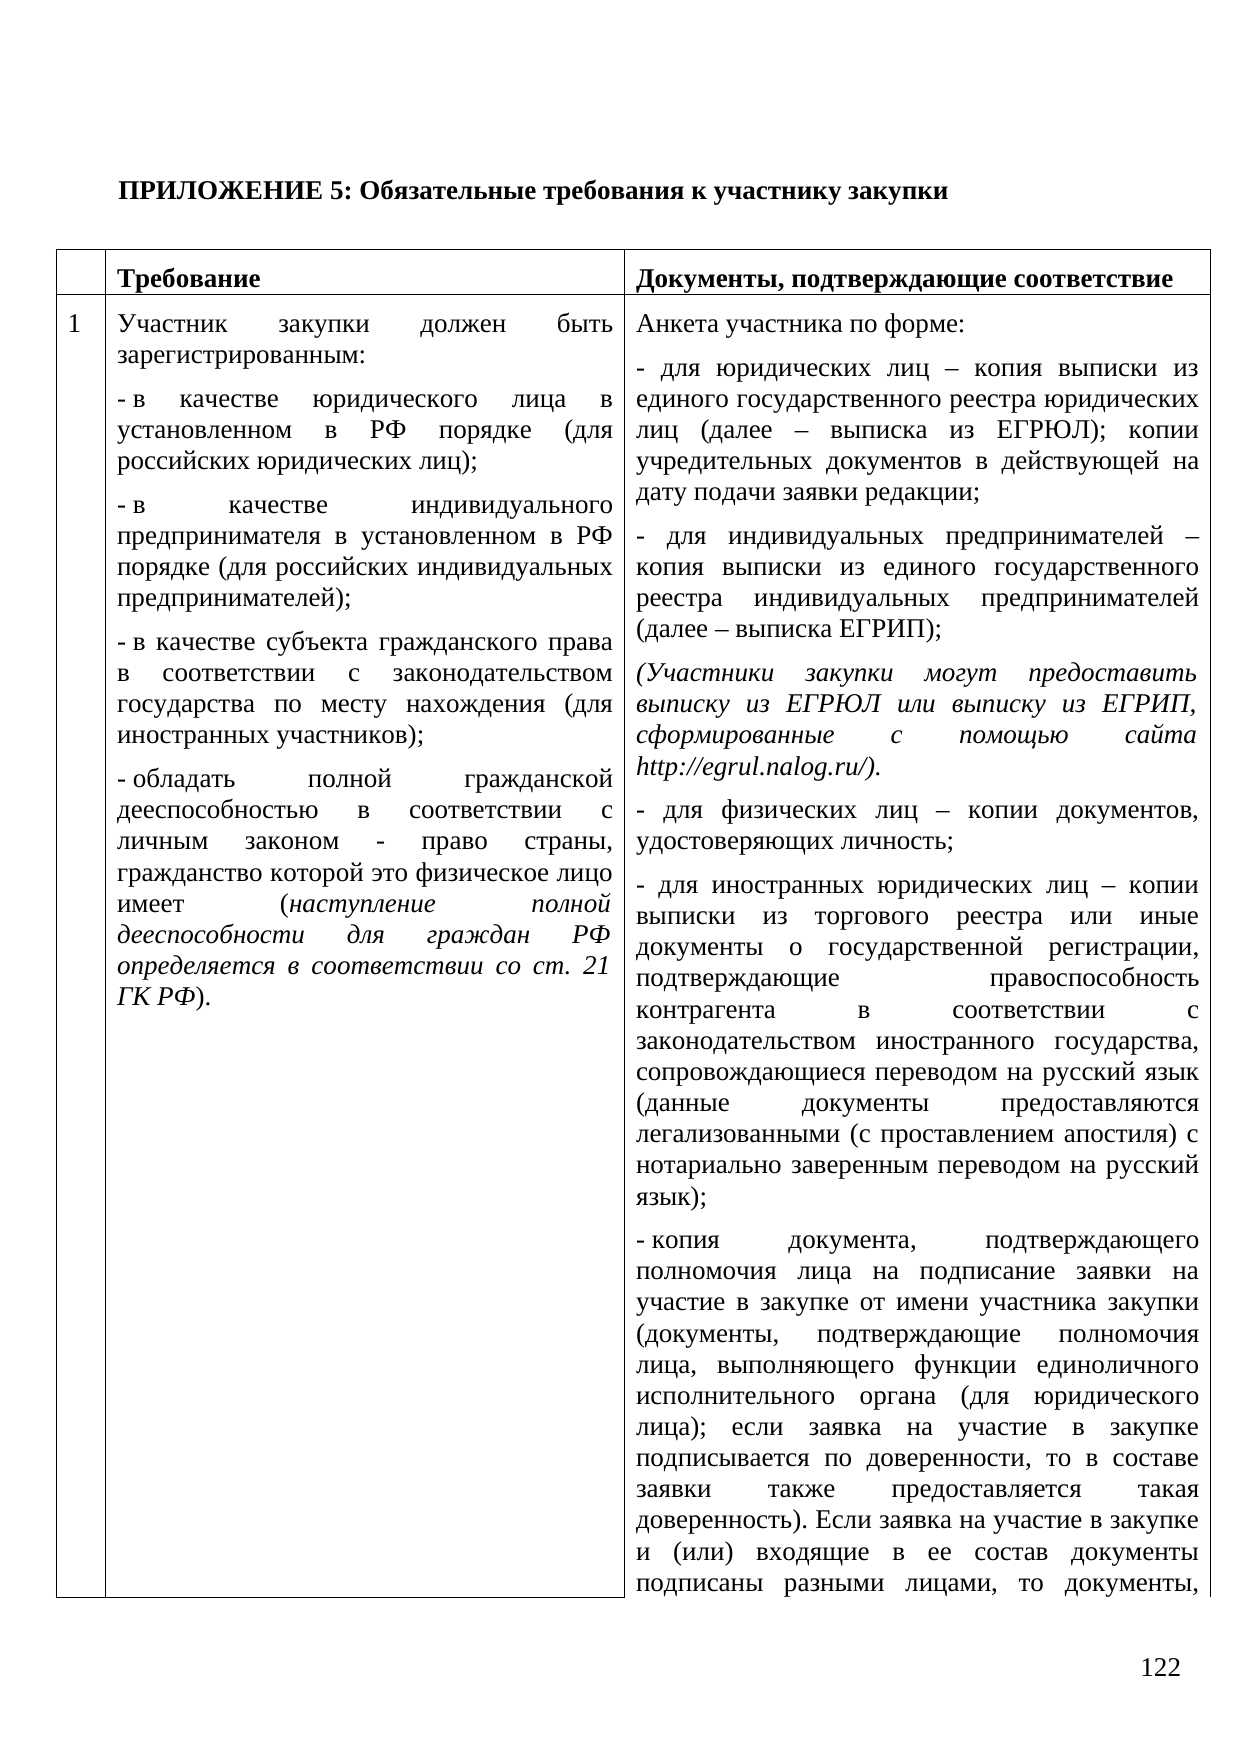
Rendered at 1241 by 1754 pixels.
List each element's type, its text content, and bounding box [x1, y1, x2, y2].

table_cell 1 [57, 295, 105, 1597]
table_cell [106, 295, 624, 1597]
table_header Требование [106, 250, 624, 294]
table_header [57, 250, 105, 294]
subtitle ПРИЛОЖЕНИЕ 5: Обязательные требования к участнику закупки [118, 174, 1181, 205]
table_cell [625, 295, 1210, 1597]
table_header Документы, подтверждающие соответствие [625, 250, 1210, 294]
